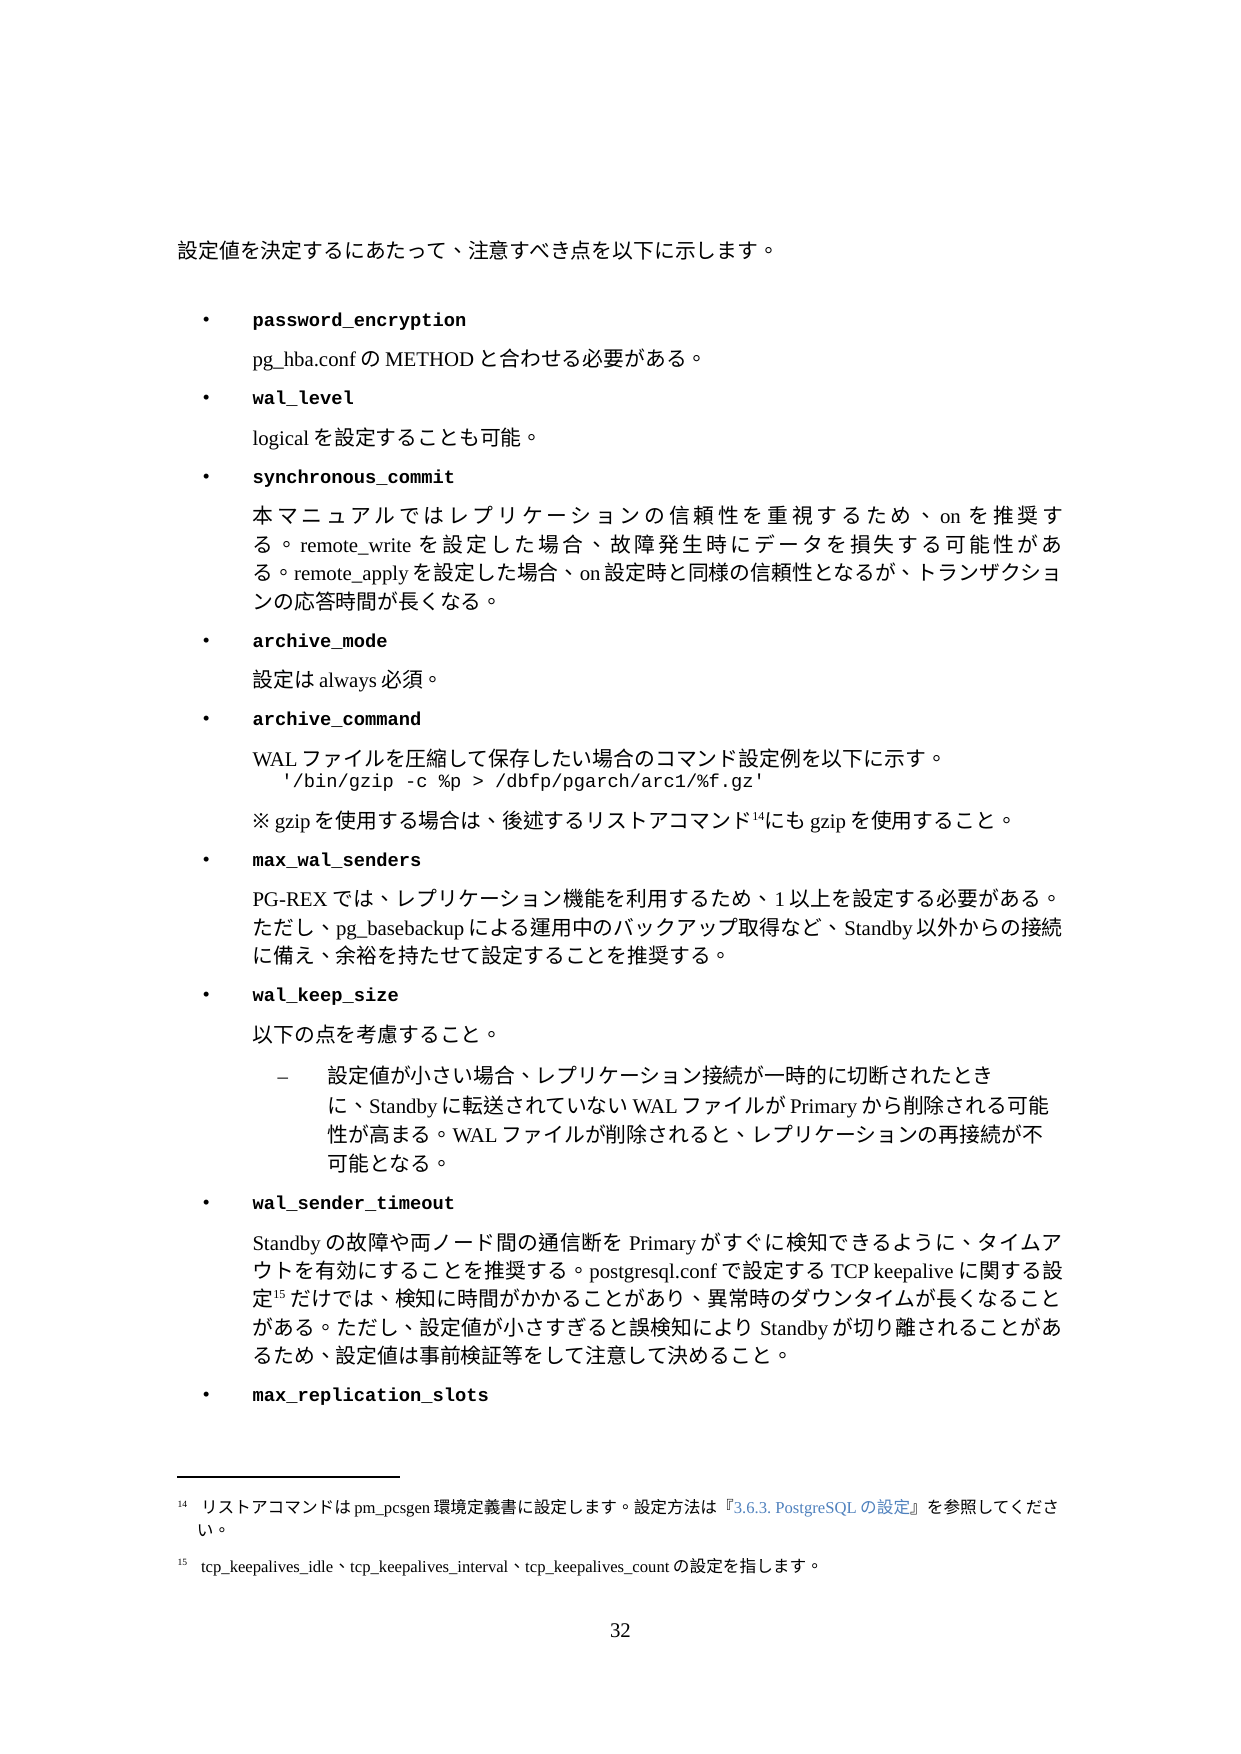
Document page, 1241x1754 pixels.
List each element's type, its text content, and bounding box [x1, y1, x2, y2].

list archive_command [202, 706, 1063, 731]
list wal_keep_size [202, 982, 1063, 1007]
list wal_sender_timeout [202, 1190, 1063, 1215]
list max_replication_slots [202, 1382, 1063, 1407]
list pg_hba.confのMETHODと合わせる必要がある。 [202, 344, 1063, 373]
list archive_mode [202, 628, 1063, 653]
list password_encryption [202, 307, 1063, 332]
list 本マニュアルではレプリケーションの信頼性を重視するため、onを推奨する。remote_writeを設定した場合、故障発生時にデータを損失する可能性がある。remote_applyを設定した場合、on設定時と同様の信頼性となるが、トランザクションの応答時間が長くなる。 [202, 501, 1063, 615]
list logicalを設定することも可能。 [202, 423, 1063, 451]
list PG-REXでは、レプリケーション機能を利用するため、1以上を設定する必要がある。ただし、pg_basebackupによる運用中のバックアップ取得など、Standby以外からの接続に備え、余裕を持たせて設定することを推奨する。 [202, 884, 1063, 970]
list 設定はalways必須。 [202, 665, 1063, 694]
list '/bin/gzip -c %p > /dbfp/pgarch/arc1/%f.gz' [208, 772, 1063, 793]
list 以下の点を考慮すること。 [202, 1020, 1063, 1048]
list 設定値が小さい場合、レプリケーション接続が一時的に切断されたときに、Standbyに転送されていないWALファイルがPrimaryから削除される可能性が高まる。WALファイルが削除されると、レプリケーションの再接続が不可能となる。 [277, 1061, 1054, 1178]
list synchronous_commit [202, 464, 1063, 489]
list Standbyの故障や両ノード間の通信断をPrimaryがすぐに検知できるように、タイムアウトを有効にすることを推奨する。postgresql.confで設定するTCP keepaliveに関する設定 だけでは、検知に時間がかかることがあり、異常時のダウンタイムが長くなることがある。ただし、設定値が小さすぎると誤検知によりStandbyが切り離されることがあるため、設定値は事前検証等をして注意して決めること。 [202, 1228, 1063, 1370]
list ※ gzipを使用する場合は、後述するリストアコマンドにもgzipを使用すること。 [202, 806, 1063, 834]
text 設定値を決定するにあたって、注意すべき点を以下に示します。 [177, 236, 1054, 265]
list max_wal_senders [202, 847, 1063, 872]
list WALファイルを圧縮して保存したい場合のコマンド設定例を以下に示す。 [202, 744, 1063, 772]
list wal_level [202, 385, 1063, 410]
